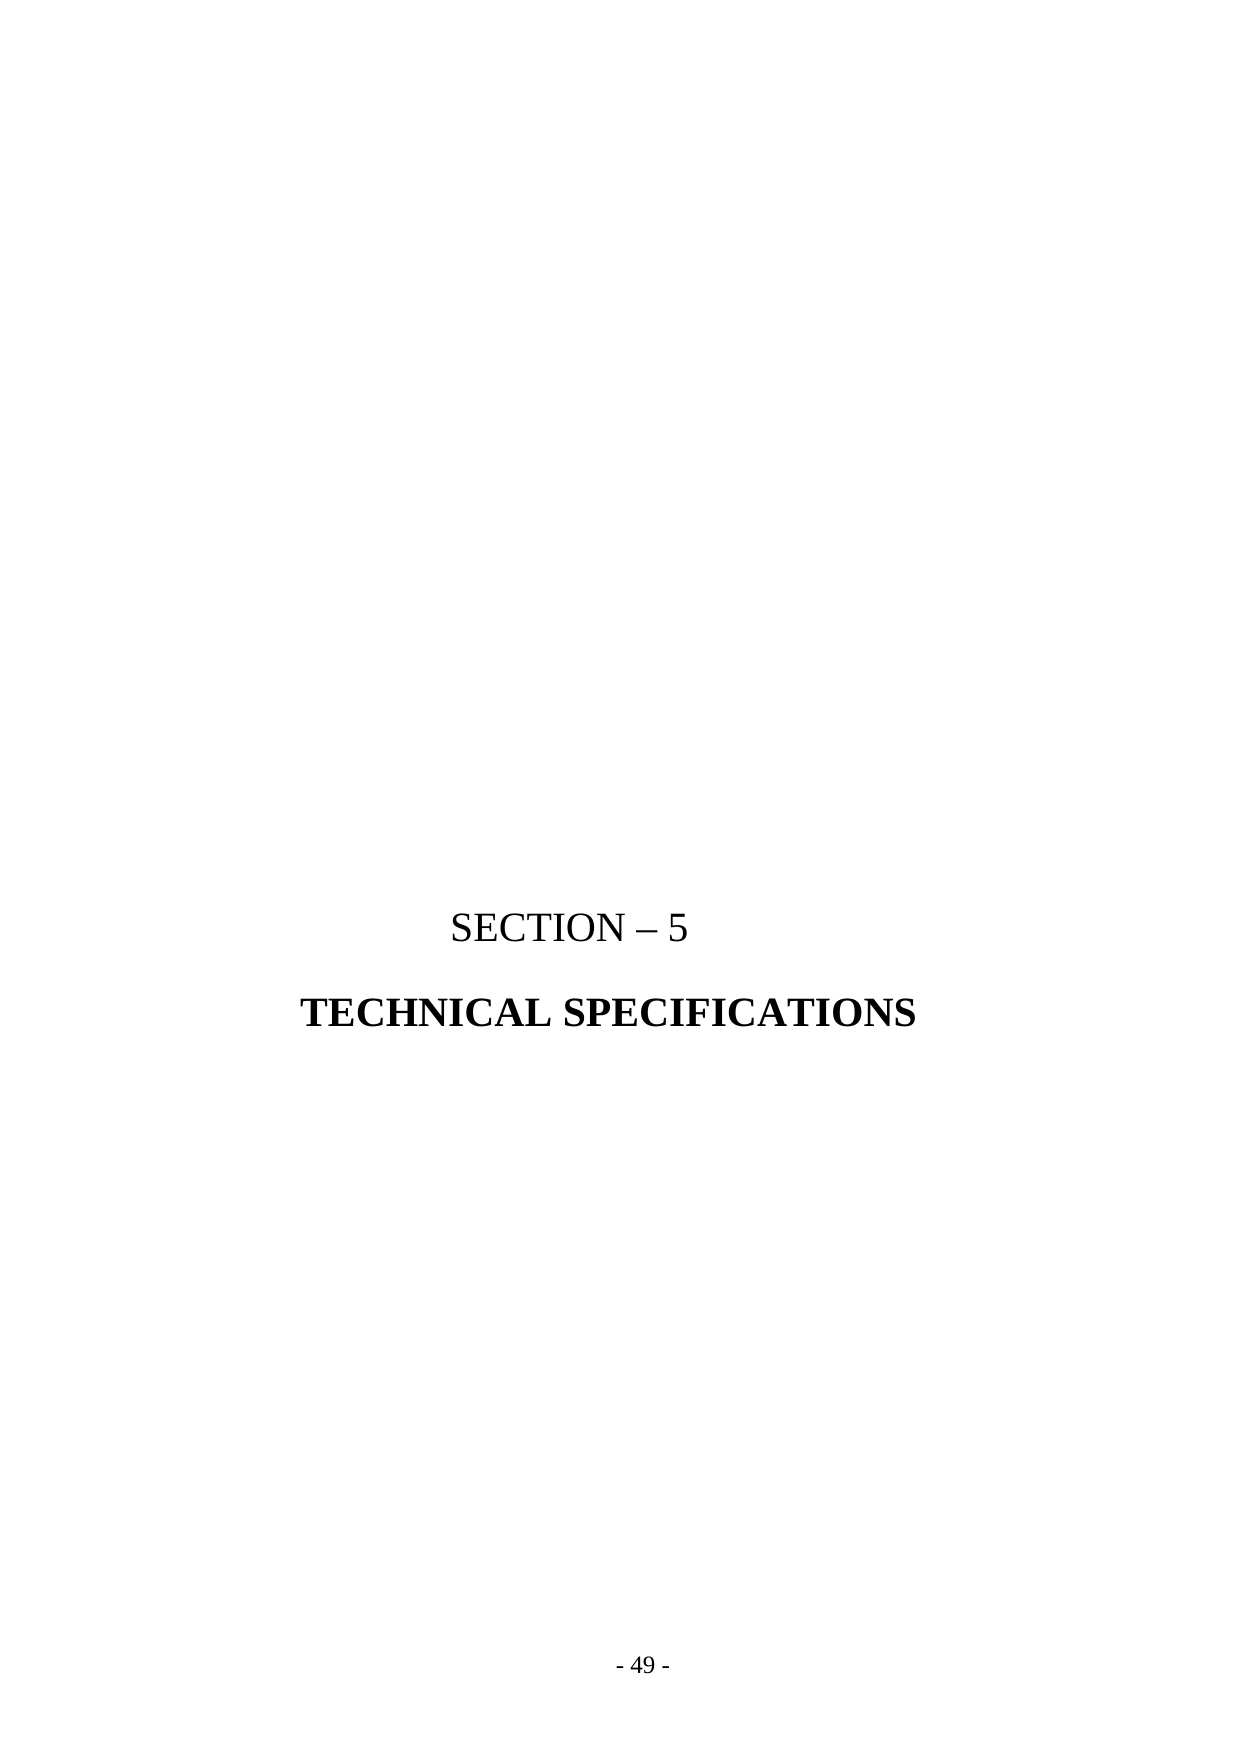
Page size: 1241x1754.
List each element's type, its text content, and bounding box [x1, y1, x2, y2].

text TECHNICAL SPECIFICATIONS [225, 987, 1135, 1035]
text SECTION – 5 [375, 903, 1135, 951]
